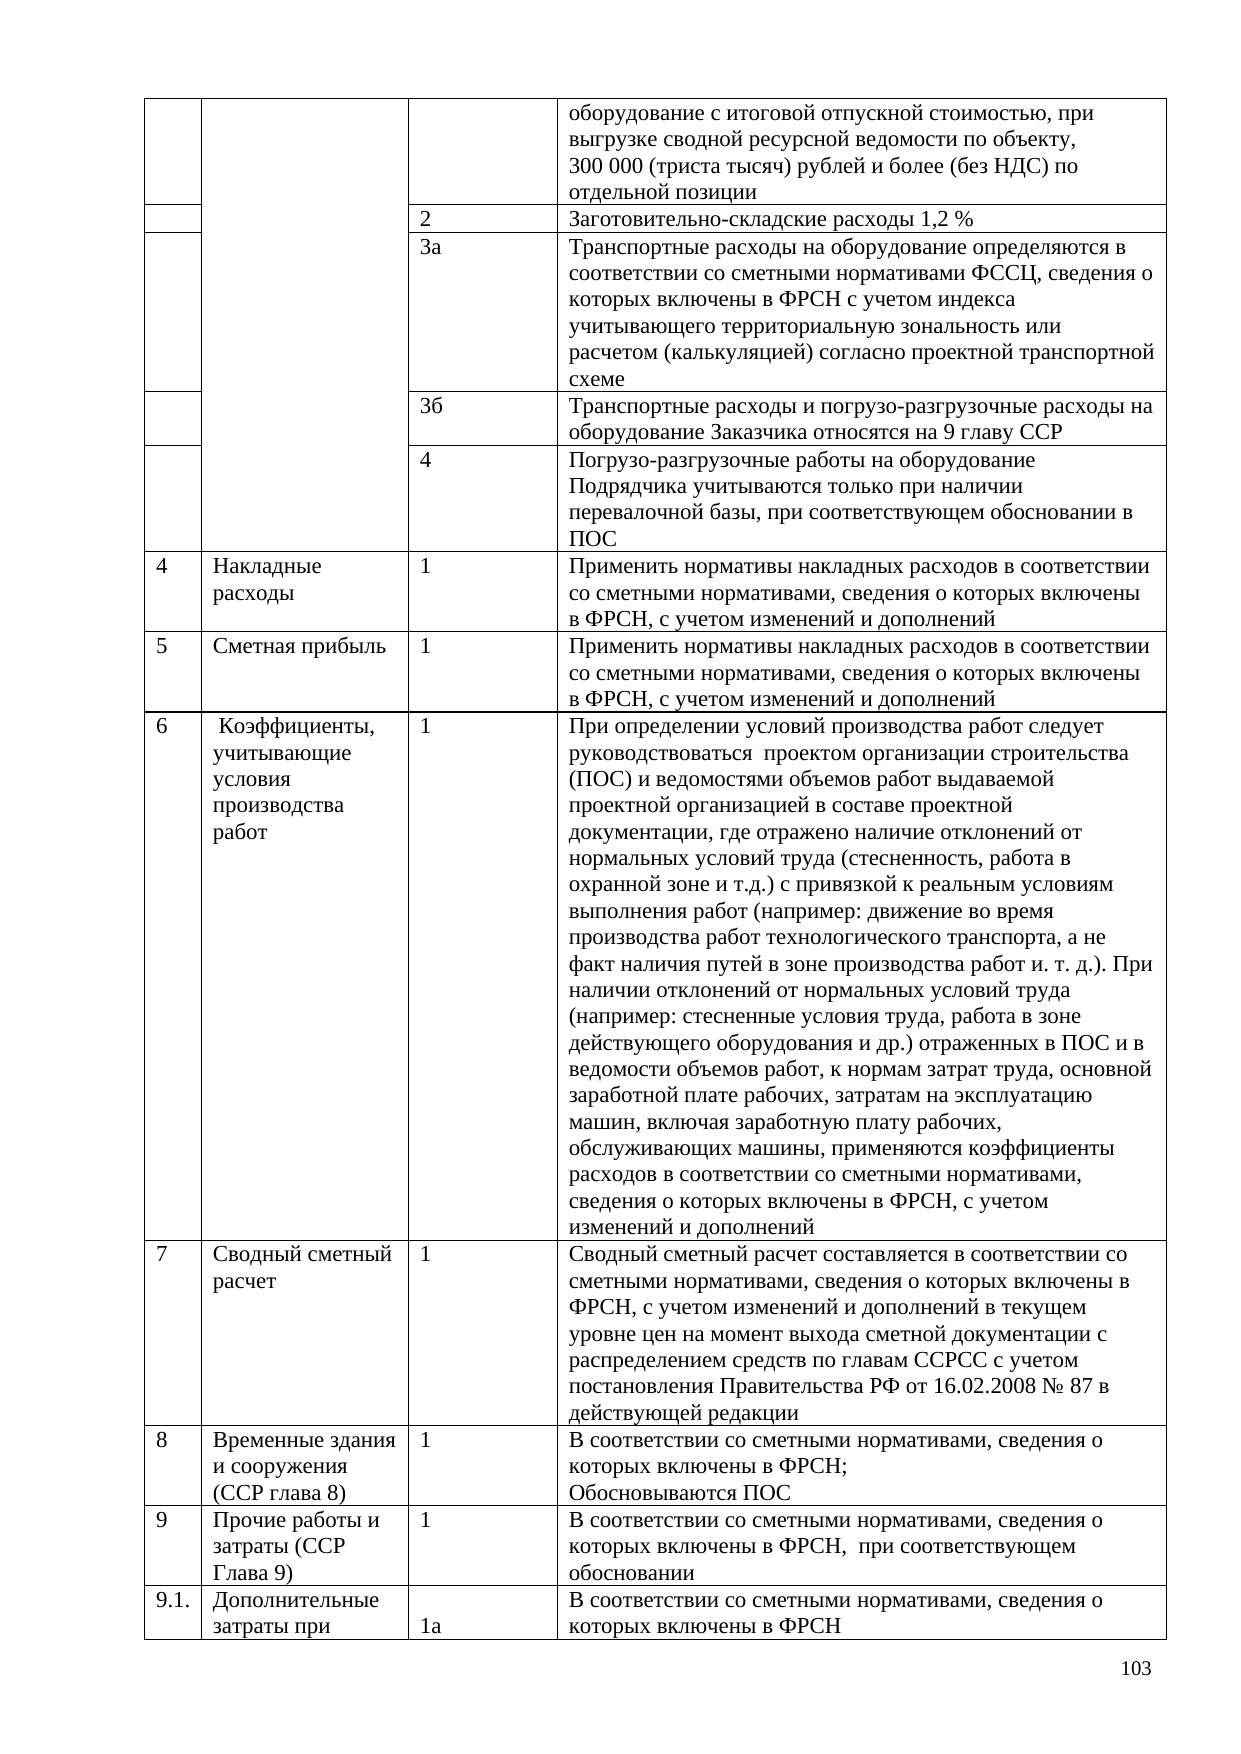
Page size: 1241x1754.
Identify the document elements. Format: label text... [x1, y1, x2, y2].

table_cell [145, 392, 201, 445]
table_cell 2 [409, 205, 557, 232]
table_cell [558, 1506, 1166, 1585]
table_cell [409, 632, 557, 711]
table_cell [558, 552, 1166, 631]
table_cell Погрузо-разгрузочные работы на оборудование Подрядчика учитываются только при наличии перевалочной базы, при соответствующем обосновании в ПОС [558, 446, 1166, 551]
table_cell 3а [409, 233, 557, 391]
table_cell Накладные расходы [202, 552, 408, 631]
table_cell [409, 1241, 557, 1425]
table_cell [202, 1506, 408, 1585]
table_cell 3б [409, 392, 557, 445]
table_cell 4 [409, 446, 557, 551]
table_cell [558, 99, 1166, 204]
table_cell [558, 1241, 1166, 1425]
table_cell [145, 446, 201, 551]
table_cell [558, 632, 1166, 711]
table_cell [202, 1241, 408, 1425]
table_cell Заготовительно-складские расходы 1,2 % [558, 205, 1166, 232]
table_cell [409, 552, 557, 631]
table_cell [145, 205, 201, 232]
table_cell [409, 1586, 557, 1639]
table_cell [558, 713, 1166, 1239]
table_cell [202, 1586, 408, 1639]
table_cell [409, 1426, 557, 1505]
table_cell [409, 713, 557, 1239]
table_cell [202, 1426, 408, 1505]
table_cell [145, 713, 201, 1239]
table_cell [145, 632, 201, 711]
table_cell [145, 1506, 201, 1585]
table_cell [145, 99, 201, 204]
table_cell 1б [409, 99, 557, 204]
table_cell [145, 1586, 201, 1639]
table_cell Транспортные расходы и погрузо-разгрузочные расходы на оборудование Заказчика относятся на 9 главу ССР [558, 392, 1166, 445]
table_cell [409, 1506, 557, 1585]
table_cell 4 [145, 552, 201, 631]
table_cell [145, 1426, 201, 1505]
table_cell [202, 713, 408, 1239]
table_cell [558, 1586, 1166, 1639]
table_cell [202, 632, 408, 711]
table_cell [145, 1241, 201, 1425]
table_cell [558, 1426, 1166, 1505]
table_cell [145, 233, 201, 391]
table_cell Транспортные расходы на оборудование определяются в соответствии со сметными нормативами ФССЦ, сведения о которых включены в ФРСН с учетом индекса учитывающего территориальную зональность или расчетом (калькуляцией) согласно проектной транспортной схеме [558, 233, 1166, 391]
